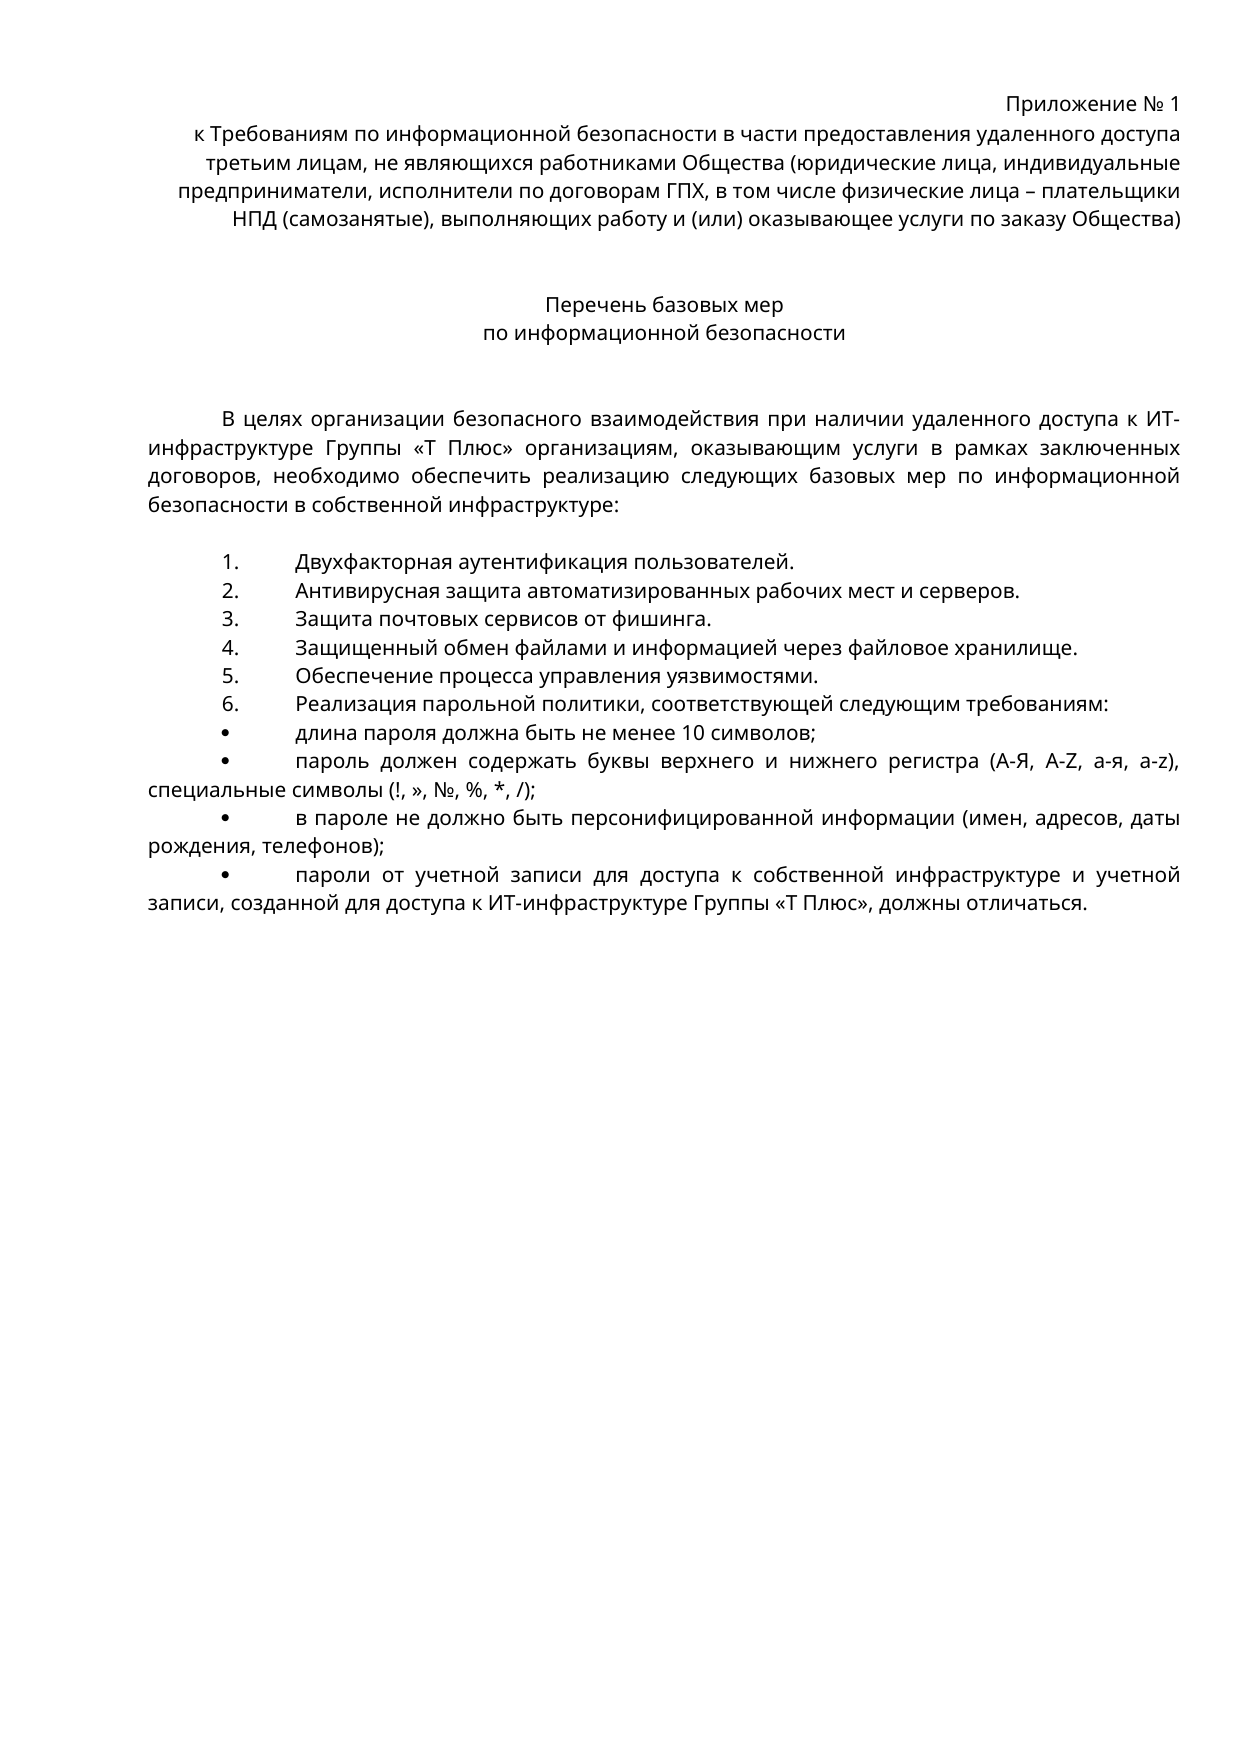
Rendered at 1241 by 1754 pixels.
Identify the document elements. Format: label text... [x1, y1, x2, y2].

list пароли от учетной записи для доступа к собственной инфраструктуре и учетной записи, созданной для доступа к ИТ-инфраструктуре Группы «Т Плюс», должны отличаться. [148, 860, 1181, 917]
list Защита почтовых сервисов от фишинга. [148, 604, 1181, 633]
text В целях организации безопасного взаимодействия при наличии удаленного доступа к ИТ-инфраструктуре Группы «Т Плюс» организациям, оказывающим услуги в рамках заключенных договоров, необходимо обеспечить реализацию следующих базовых мер по информационной безопасности в собственной инфраструктуре: [148, 404, 1181, 518]
text Перечень базовых мер [148, 290, 1181, 318]
list длина пароля должна быть не менее 10 символов; [148, 718, 1181, 746]
list пароль должен содержать буквы верхнего и нижнего регистра (А-Я, A-Z, а-я, a-z), специальные символы (!, », №, %, *, /); [148, 746, 1181, 803]
text по информационной безопасности [148, 318, 1181, 347]
list Реализация парольной политики, соответствующей следующим требованиям: [148, 689, 1181, 718]
list Обеспечение процесса управления уязвимостями. [148, 661, 1181, 689]
list Антивирусная защита автоматизированных рабочих мест и серверов. [148, 576, 1181, 604]
text к Требованиям по информационной безопасности в части предоставления удаленного доступа третьим лицам, не являющихся работниками Общества (юридические лица, индивидуальные предприниматели, исполнители по договорам ГПХ, в том числе физические лица – плательщики НПД (самозанятые), выполняющих работу и (или) оказывающее услуги по заказу Общества) [148, 119, 1181, 233]
list Защищенный обмен файлами и информацией через файловое хранилище. [148, 633, 1181, 661]
text Приложение № 1 [148, 89, 1181, 117]
list Двухфакторная аутентификация пользователей. [148, 547, 1181, 576]
list в пароле не должно быть персонифицированной информации (имен, адресов, даты рождения, телефонов); [148, 803, 1181, 860]
